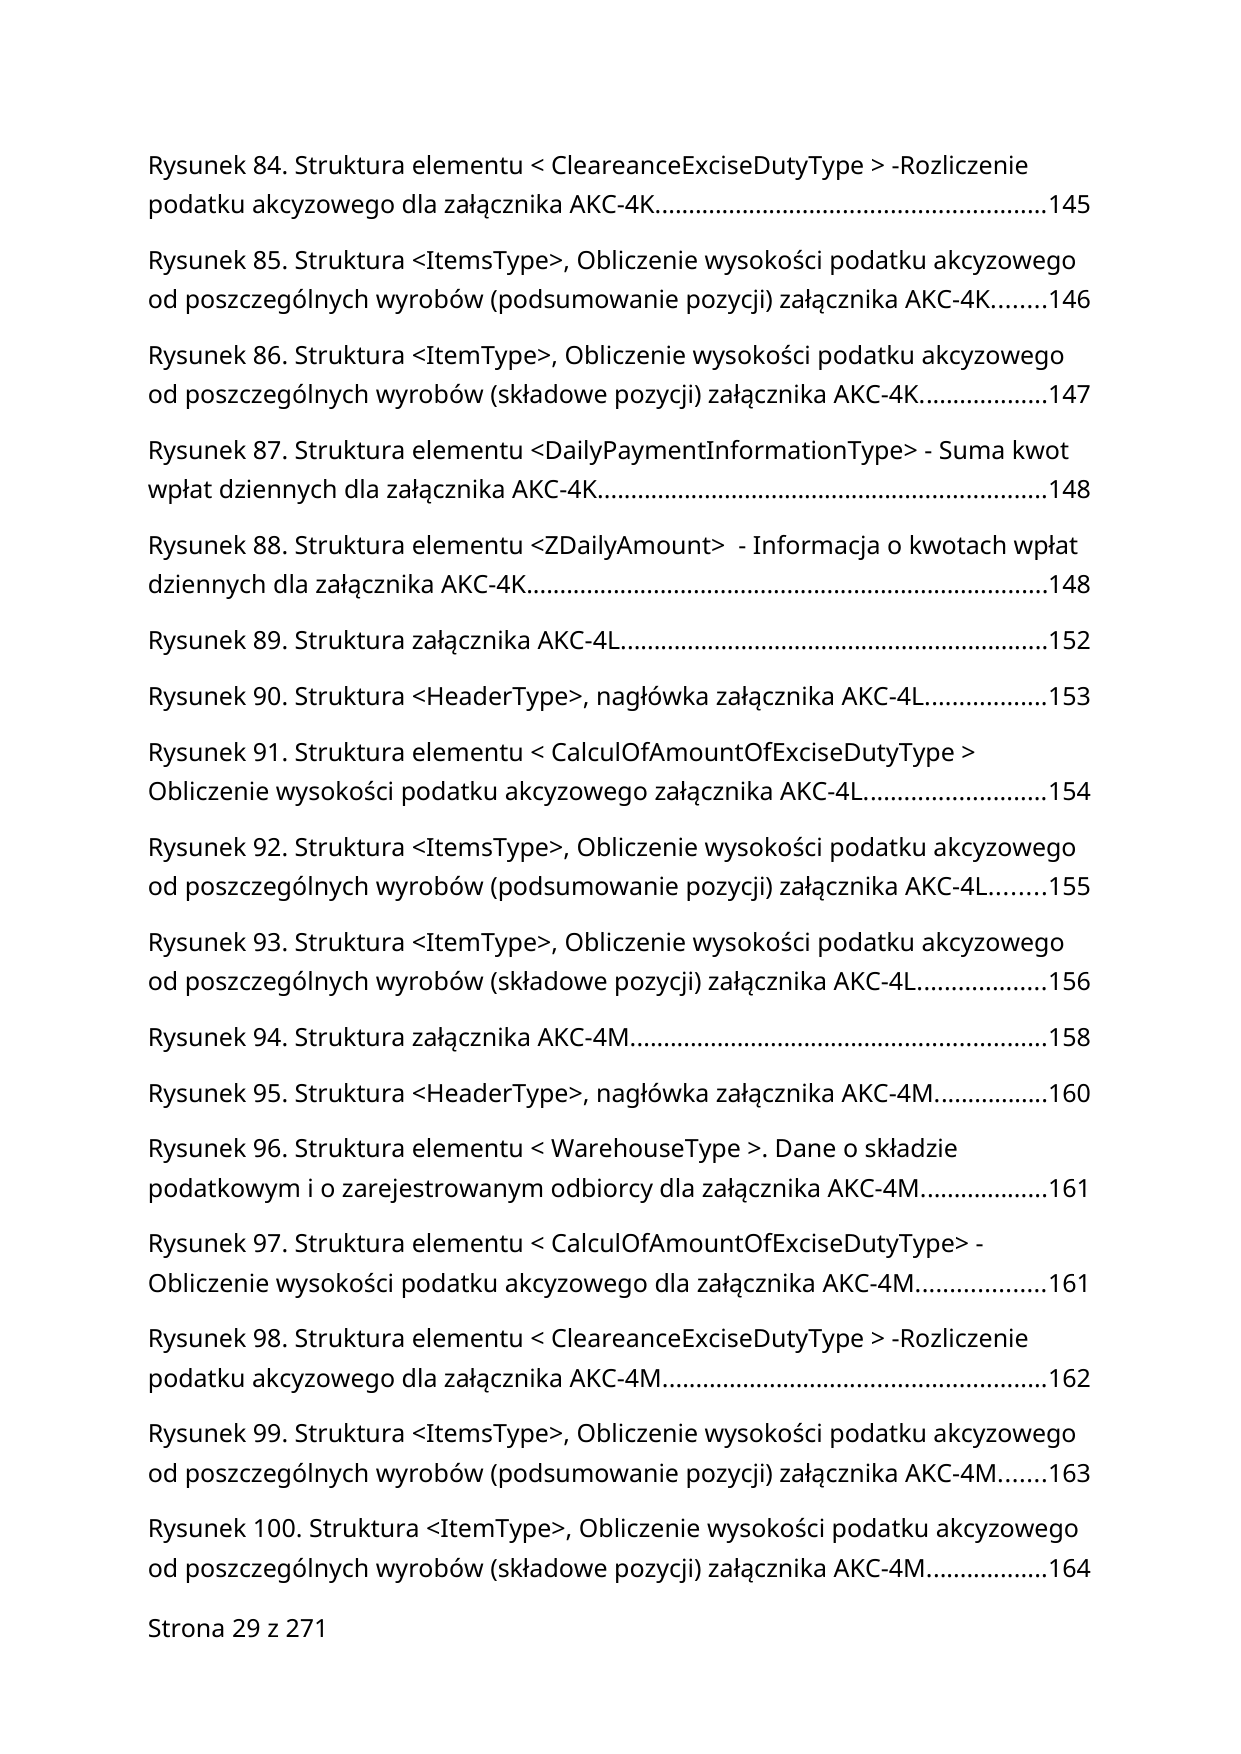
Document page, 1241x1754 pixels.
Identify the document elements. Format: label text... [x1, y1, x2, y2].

text Rysunek 97. Struktura elementu < CalculOfAmountOfExciseDutyType> - Obliczenie wysokości podatku akcyzowego dla załącznika AKC-4M. 161 [148, 1226, 1092, 1299]
text Rysunek 100. Struktura <ItemType>, Obliczenie wysokości podatku akcyzowego od poszczególnych wyrobów (składowe pozycji) załącznika AKC-4M. 164 [148, 1511, 1092, 1584]
text Rysunek 96. Struktura elementu < WarehouseType >. Dane o składzie podatkowym i o zarejestrowanym odbiorcy dla załącznika AKC-4M. 161 [148, 1131, 1092, 1204]
text Rysunek 90. Struktura <HeaderType>, nagłówka załącznika AKC-4L. 153 [148, 678, 1092, 713]
text Rysunek 95. Struktura <HeaderType>, nagłówka załącznika AKC-4M. 160 [148, 1075, 1092, 1109]
text Rysunek 86. Struktura <ItemType>, Obliczenie wysokości podatku akcyzowego od poszczególnych wyrobów (składowe pozycji) załącznika AKC-4K. 147 [148, 338, 1092, 411]
text Rysunek 98. Struktura elementu < CleareanceExciseDutyType > -Rozliczenie podatku akcyzowego dla załącznika AKC-4M. 162 [148, 1321, 1092, 1394]
text Rysunek 88. Struktura elementu <ZDailyAmount> - Informacja o kwotach wpłat dziennych dla załącznika AKC-4K 148 [148, 528, 1092, 601]
text Rysunek 92. Struktura <ItemsType>, Obliczenie wysokości podatku akcyzowego od poszczególnych wyrobów (podsumowanie pozycji) załącznika AKC-4L. 155 [148, 829, 1092, 903]
text Rysunek 89. Struktura załącznika AKC-4L. 152 [148, 623, 1092, 657]
text Rysunek 84. Struktura elementu < CleareanceExciseDutyType > -Rozliczenie podatku akcyzowego dla załącznika AKC-4K. 145 [148, 148, 1092, 221]
text Rysunek 94. Struktura załącznika AKC-4M. 158 [148, 1019, 1092, 1053]
text Rysunek 99. Struktura <ItemsType>, Obliczenie wysokości podatku akcyzowego od poszczególnych wyrobów (podsumowanie pozycji) załącznika AKC-4M. 163 [148, 1416, 1092, 1489]
text Rysunek 87. Struktura elementu <DailyPaymentInformationType> - Suma kwot wpłat dziennych dla załącznika AKC-4K. 148 [148, 433, 1092, 506]
text Rysunek 85. Struktura <ItemsType>, Obliczenie wysokości podatku akcyzowego od poszczególnych wyrobów (podsumowanie pozycji) załącznika AKC-4K. 146 [148, 243, 1092, 316]
text Rysunek 93. Struktura <ItemType>, Obliczenie wysokości podatku akcyzowego od poszczególnych wyrobów (składowe pozycji) załącznika AKC-4L. 156 [148, 924, 1092, 998]
text Rysunek 91. Struktura elementu < CalculOfAmountOfExciseDutyType > Obliczenie wysokości podatku akcyzowego załącznika AKC-4L. 154 [148, 734, 1092, 808]
